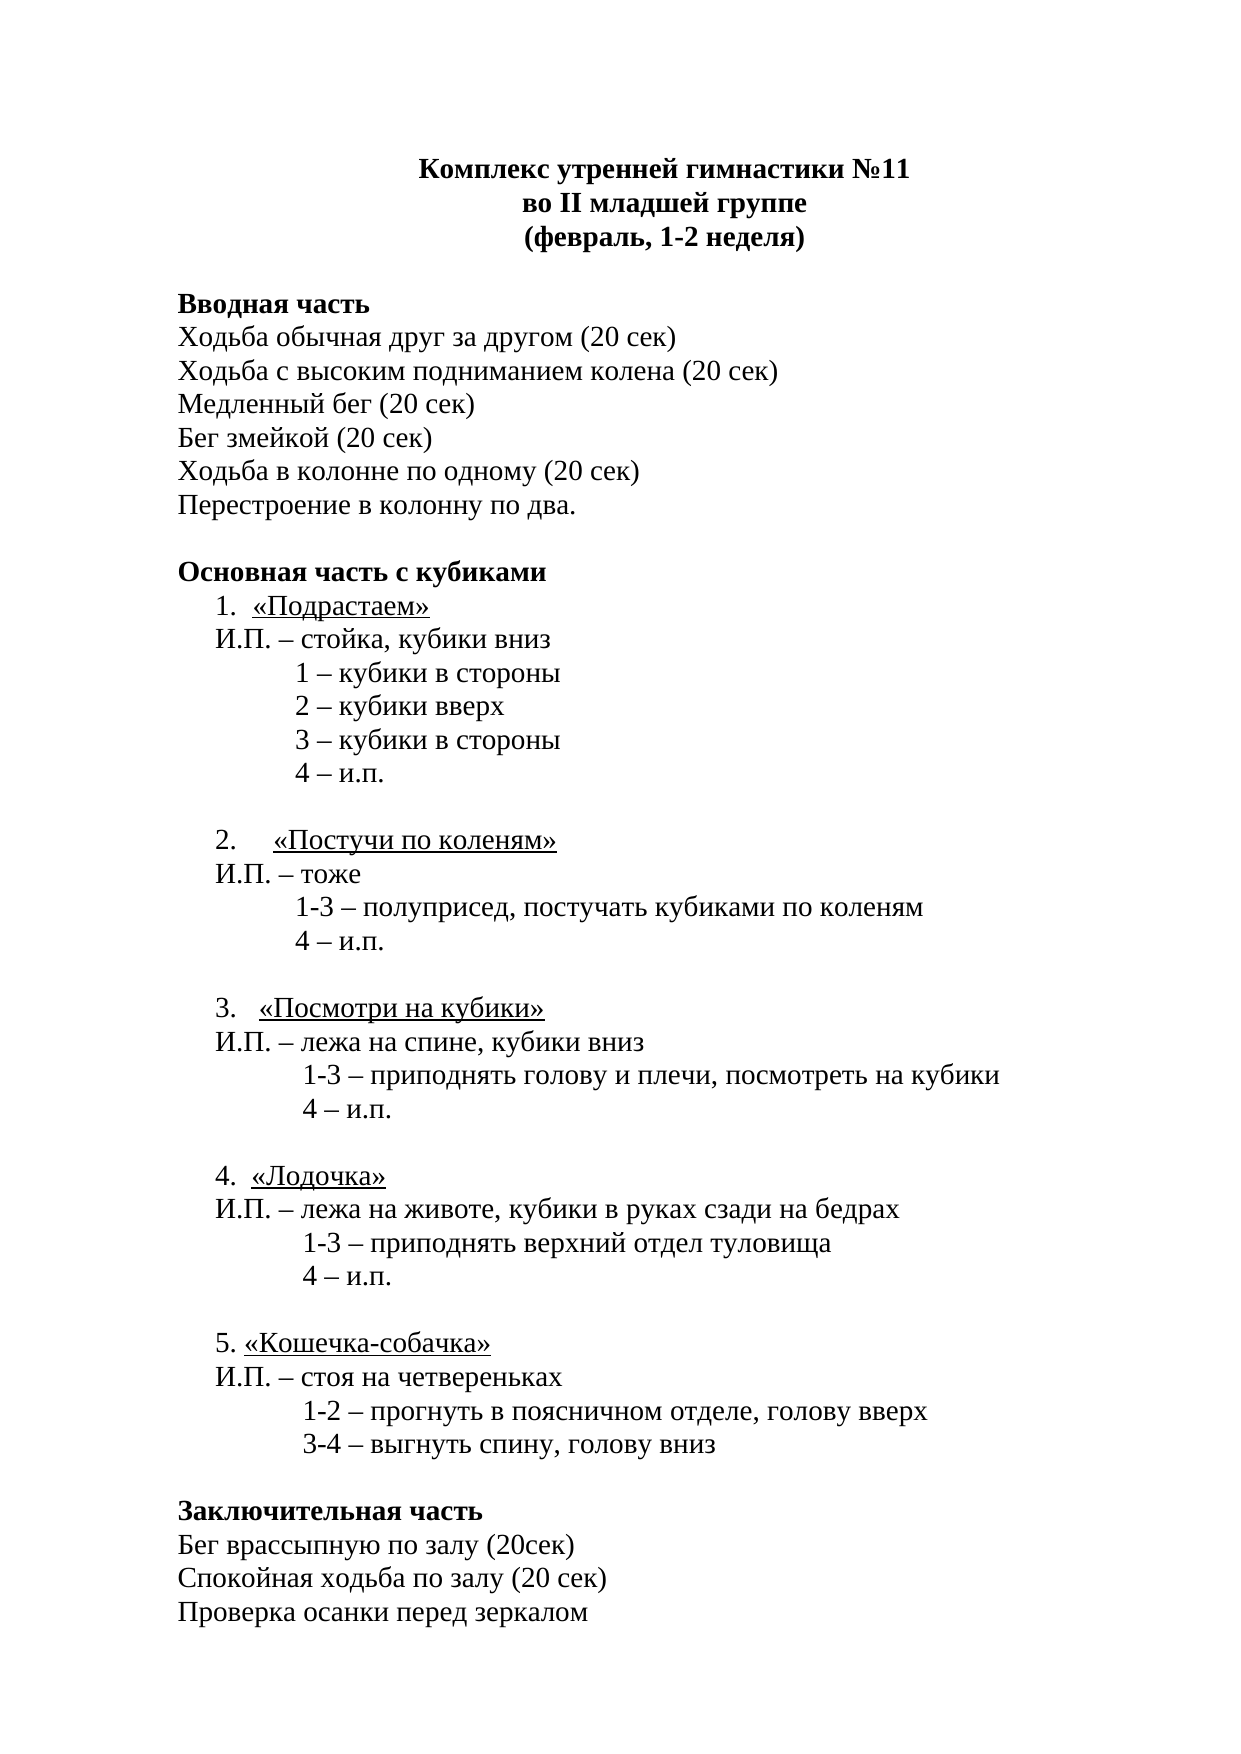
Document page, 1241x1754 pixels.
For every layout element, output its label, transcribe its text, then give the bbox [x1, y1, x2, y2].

text 2. «Постучи по коленям» [215, 822, 1152, 856]
text 4 – и.п. [215, 755, 1152, 789]
text 1 – кубики в стороны [215, 655, 1152, 688]
text Медленный бег (20 сек) [177, 386, 1152, 420]
text И.П. – стойка, кубики вниз [215, 621, 1152, 655]
text 4 – и.п. [215, 1091, 1152, 1124]
text 1-3 – полуприсед, постучать кубиками по коленям [215, 889, 1152, 923]
text И.П. – стоя на четвереньках [215, 1359, 1152, 1393]
text 3-4 – выгнуть спину, голову вниз [215, 1426, 1152, 1460]
text Ходьба в колонне по одному (20 сек) [177, 453, 1152, 487]
text Заключительная часть [177, 1493, 1152, 1527]
text 1-3 – приподнять голову и плечи, посмотреть на кубики [215, 1057, 1152, 1091]
text Комплекс утренней гимнастики №11 [177, 152, 1152, 185]
text Ходьба обычная друг за другом (20 сек) [177, 319, 1152, 353]
text (февраль, 1-2 неделя) [177, 219, 1152, 252]
text Проверка осанки перед зеркалом [177, 1594, 1152, 1627]
text 4 – и.п. [215, 1258, 1152, 1292]
text И.П. – лежа на спине, кубики вниз [215, 1024, 1152, 1057]
text 4 – и.п. [215, 923, 1152, 957]
text 1-2 – прогнуть в поясничном отделе, голову вверх [215, 1393, 1152, 1426]
text 3 – кубики в стороны [215, 722, 1152, 755]
text Основная часть с кубиками [177, 554, 1152, 588]
text Вводная часть [177, 286, 1152, 319]
text 4. «Лодочка» [215, 1158, 1152, 1191]
list «Подрастаем» [215, 588, 1152, 621]
text Бег врассыпную по залу (20сек) [177, 1527, 1152, 1560]
text Бег змейкой (20 сек) [177, 420, 1152, 453]
text Перестроение в колонну по два. [177, 487, 1152, 521]
text во II младшей группе [177, 185, 1152, 219]
text 5. «Кошечка-собачка» [215, 1326, 1152, 1359]
text 1-3 – приподнять верхний отдел туловища [215, 1225, 1152, 1258]
text Ходьба с высоким подниманием колена (20 сек) [177, 353, 1152, 386]
text 3. «Посмотри на кубики» [215, 990, 1152, 1024]
text И.П. – тоже [215, 856, 1152, 889]
text И.П. – лежа на животе, кубики в руках сзади на бедрах [215, 1191, 1152, 1225]
text Спокойная ходьба по залу (20 сек) [177, 1560, 1152, 1594]
text 2 – кубики вверх [215, 688, 1152, 722]
